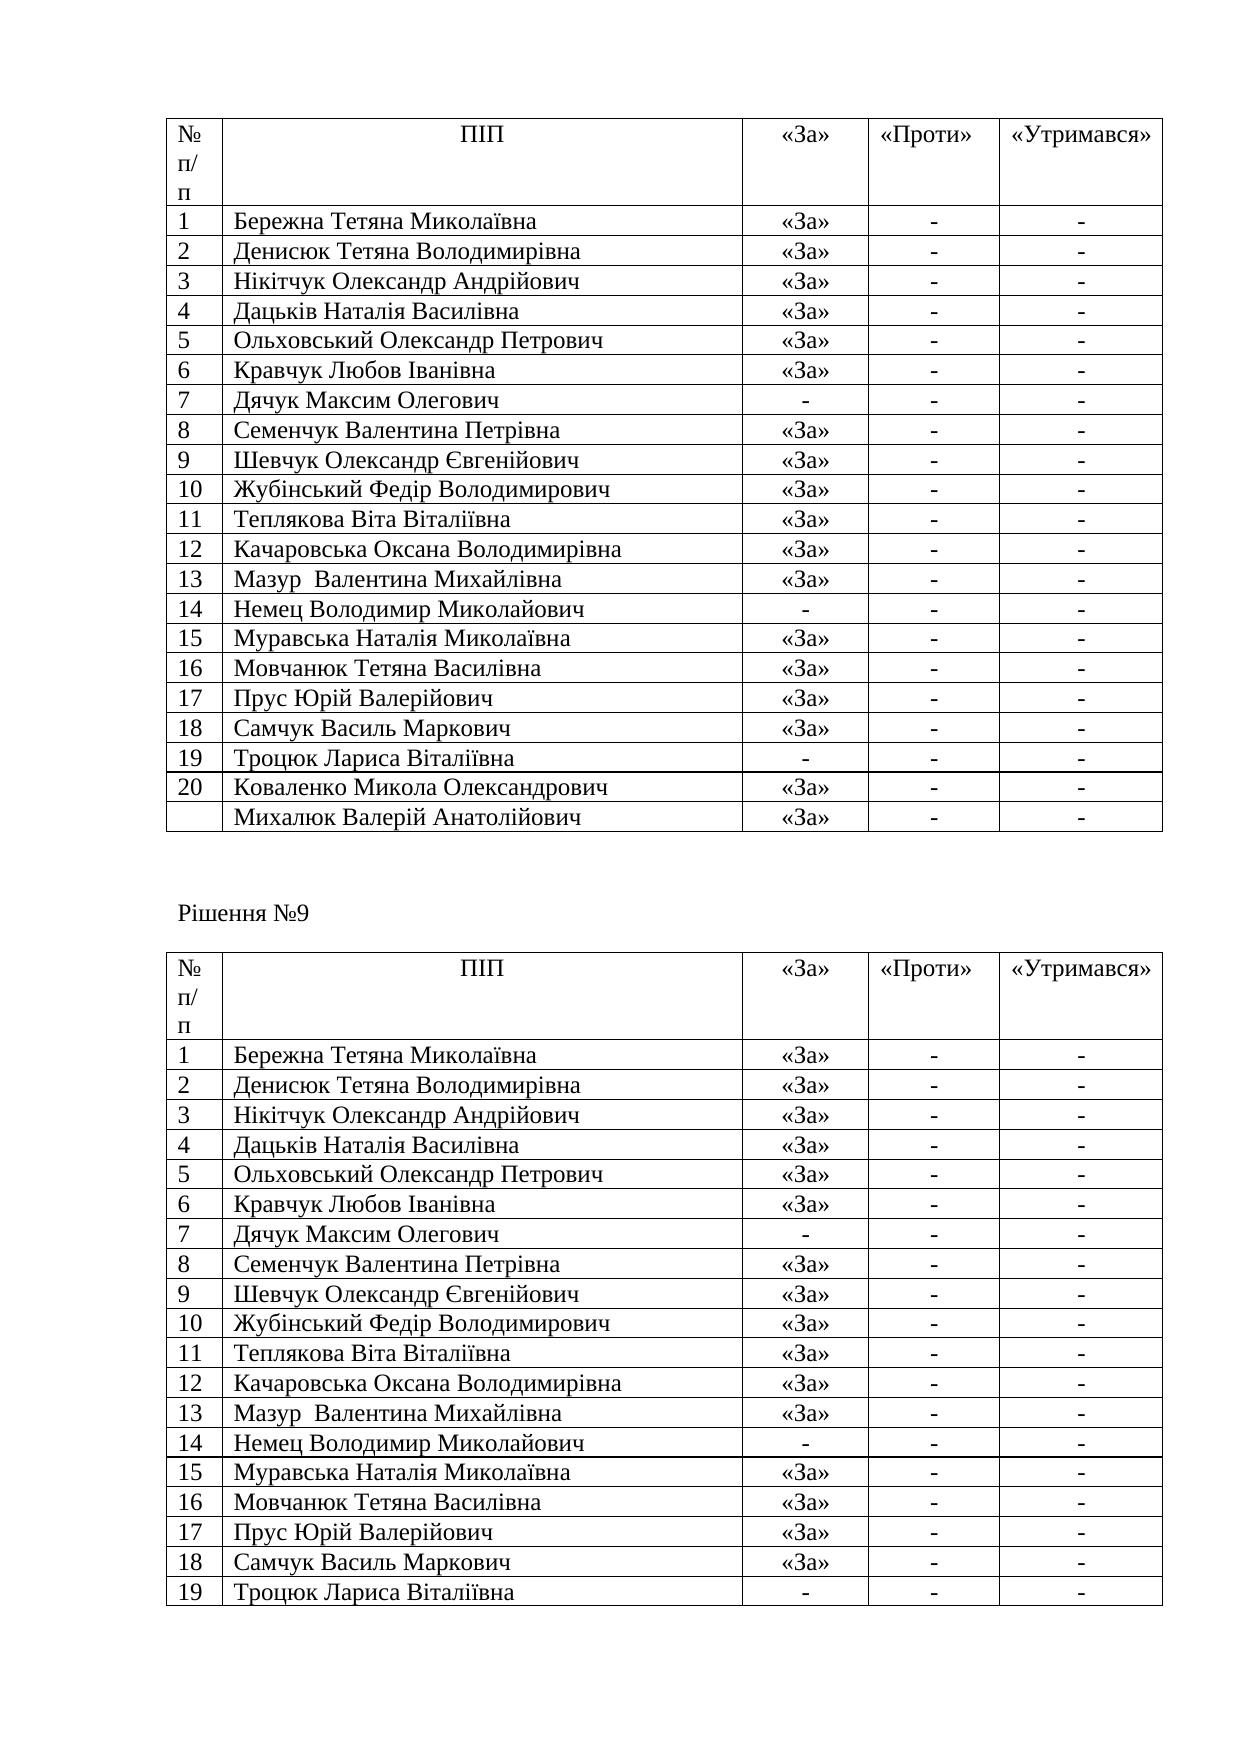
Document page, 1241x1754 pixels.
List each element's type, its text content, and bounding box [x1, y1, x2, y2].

table_cell - [869, 445, 999, 473]
table_cell Нікітчук Олександр Андрійович [223, 266, 742, 295]
table_cell - [743, 385, 868, 414]
table_cell 1 [167, 1040, 222, 1069]
table_cell - [869, 1249, 999, 1278]
table_cell «За» [743, 1338, 868, 1367]
table_cell 19 [167, 743, 222, 771]
table_cell 2 [167, 1070, 222, 1099]
table_cell 9 [167, 1279, 222, 1307]
table_cell 1 [167, 206, 222, 235]
table_cell Бережна Тетяна Миколаївна [223, 1040, 742, 1069]
table_cell Кравчук Любов Іванівна [223, 355, 742, 384]
table_cell Муравська Наталія Миколаївна [223, 624, 742, 652]
table_cell «За» [743, 713, 868, 742]
table_cell - [1000, 683, 1162, 712]
table_cell 17 [167, 1517, 222, 1546]
table_cell «За» [743, 236, 868, 265]
table_cell Денисюк Тетяна Володимирівна [223, 236, 742, 265]
table_header ПІП [223, 953, 742, 1039]
table_cell Троцюк Лариса Віталіївна [223, 743, 742, 771]
table_cell 19 [167, 1577, 222, 1605]
table_cell - [869, 534, 999, 563]
table_cell - [1000, 475, 1162, 503]
table_cell «За» [743, 504, 868, 533]
table_cell 12 [167, 534, 222, 563]
table_cell Семенчук Валентина Петрівна [223, 415, 742, 444]
table_cell Семенчук Валентина Петрівна [223, 1249, 742, 1278]
table_cell - [869, 802, 999, 831]
table_cell - [869, 236, 999, 265]
table_cell - [1000, 296, 1162, 324]
table_cell «За» [743, 534, 868, 563]
table_cell - [869, 1130, 999, 1158]
table_cell 14 [167, 594, 222, 622]
table_cell Дацьків Наталія Василівна [223, 296, 742, 324]
table_cell Дацьків Наталія Василівна [223, 1130, 742, 1158]
table_cell «За» [743, 1368, 868, 1397]
table_cell - [869, 206, 999, 235]
table_cell - [1000, 1368, 1162, 1397]
table_cell - [1000, 773, 1162, 801]
table_cell Михалюк Валерій Анатолійович [223, 802, 742, 831]
table_cell - [1000, 1100, 1162, 1129]
table_cell - [869, 385, 999, 414]
table_cell - [1000, 534, 1162, 563]
table_cell 5 [167, 326, 222, 354]
table_cell 15 [167, 624, 222, 652]
table_cell - [1000, 1517, 1162, 1546]
table_cell - [1000, 1160, 1162, 1188]
table_cell «За» [743, 1040, 868, 1069]
table_header «Проти» [869, 119, 999, 205]
table_cell Муравська Наталія Миколаївна [223, 1458, 742, 1486]
table_header «Проти» [869, 953, 999, 1039]
table_cell - [1000, 1130, 1162, 1158]
table_cell «За» [743, 445, 868, 473]
table_cell «За» [743, 1160, 868, 1188]
table_cell - [869, 1547, 999, 1576]
table_cell - [1000, 1577, 1162, 1605]
table_cell - [869, 1279, 999, 1307]
table_cell - [1000, 1219, 1162, 1248]
table_cell - [869, 1398, 999, 1427]
table_cell 4 [167, 1130, 222, 1158]
table_cell «За» [743, 1100, 868, 1129]
table_cell Дячук Максим Олегович [223, 385, 742, 414]
table_cell Коваленко Микола Олександрович [223, 773, 742, 801]
table_cell «За» [743, 653, 868, 682]
table_cell «За» [743, 326, 868, 354]
table_cell - [869, 1070, 999, 1099]
table_cell «За» [743, 802, 868, 831]
table_cell «За» [743, 1279, 868, 1307]
table_cell Жубінський Федір Володимирович [223, 1309, 742, 1337]
table_cell - [743, 1428, 868, 1456]
table_header ПІП [223, 119, 742, 205]
table_cell - [869, 594, 999, 622]
table_cell 14 [167, 1428, 222, 1456]
table_header «За» [743, 119, 868, 205]
table_cell - [869, 624, 999, 652]
table_cell Самчук Василь Маркович [223, 1547, 742, 1576]
table_cell 3 [167, 266, 222, 295]
table_cell - [869, 1517, 999, 1546]
table_cell 11 [167, 1338, 222, 1367]
table_cell - [869, 415, 999, 444]
table_cell Теплякова Віта Віталіївна [223, 1338, 742, 1367]
table_cell 10 [167, 475, 222, 503]
table_cell 2 [167, 236, 222, 265]
table_cell - [1000, 1428, 1162, 1456]
table_cell - [1000, 743, 1162, 771]
table_cell 17 [167, 683, 222, 712]
table_cell - [869, 1189, 999, 1218]
table_cell - [1000, 1189, 1162, 1218]
table_cell - [869, 1428, 999, 1456]
text Рішення №9 [177, 898, 1152, 927]
table_cell - [1000, 415, 1162, 444]
table_cell - [869, 1458, 999, 1486]
table_cell - [1000, 206, 1162, 235]
table_header № п/п [167, 119, 222, 205]
table_cell 5 [167, 1160, 222, 1188]
table_cell - [1000, 1040, 1162, 1069]
table_cell Бережна Тетяна Миколаївна [223, 206, 742, 235]
table_cell - [869, 1309, 999, 1337]
table_cell «За» [743, 1487, 868, 1516]
table_cell «За» [743, 206, 868, 235]
table_cell - [869, 743, 999, 771]
table_cell Немец Володимир Миколайович [223, 1428, 742, 1456]
table_cell «За» [743, 1249, 868, 1278]
table_cell Прус Юрій Валерійович [223, 1517, 742, 1546]
table_cell 15 [167, 1458, 222, 1486]
table_cell - [869, 1160, 999, 1188]
table_cell - [1000, 713, 1162, 742]
table_header «Утримався» [1000, 119, 1162, 205]
table_cell - [1000, 326, 1162, 354]
table_cell - [1000, 564, 1162, 593]
table_cell 8 [167, 415, 222, 444]
table_cell 16 [167, 653, 222, 682]
table_cell «За» [743, 1517, 868, 1546]
table_cell 6 [167, 355, 222, 384]
table_cell - [869, 1040, 999, 1069]
table_cell «За» [743, 475, 868, 503]
table_cell - [1000, 1487, 1162, 1516]
table_cell - [869, 1219, 999, 1248]
table_cell «За» [743, 296, 868, 324]
table_cell «За» [743, 1398, 868, 1427]
table_header «Утримався» [1000, 953, 1162, 1039]
table_cell Мазур Валентина Михайлівна [223, 1398, 742, 1427]
table_header «За» [743, 953, 868, 1039]
table_cell - [1000, 1279, 1162, 1307]
table_cell - [743, 743, 868, 771]
table_cell Шевчук Олександр Євгенійович [223, 1279, 742, 1307]
table_cell «За» [743, 624, 868, 652]
table_cell - [1000, 653, 1162, 682]
table_cell Троцюк Лариса Віталіївна [223, 1577, 742, 1605]
table_cell 18 [167, 1547, 222, 1576]
table_cell - [869, 266, 999, 295]
table_cell «За» [743, 415, 868, 444]
table_cell 16 [167, 1487, 222, 1516]
table_cell 13 [167, 564, 222, 593]
table_cell - [1000, 355, 1162, 384]
table_cell Денисюк Тетяна Володимирівна [223, 1070, 742, 1099]
table_cell 9 [167, 445, 222, 473]
table_cell - [1000, 1398, 1162, 1427]
table_cell - [743, 1577, 868, 1605]
table_cell «За» [743, 773, 868, 801]
table_cell Ольховський Олександр Петрович [223, 1160, 742, 1188]
table_cell - [869, 683, 999, 712]
table_cell 12 [167, 1368, 222, 1397]
table_cell - [1000, 1338, 1162, 1367]
table_cell - [869, 1577, 999, 1605]
table_cell Немец Володимир Миколайович [223, 594, 742, 622]
table_cell - [869, 1368, 999, 1397]
table_cell 18 [167, 713, 222, 742]
table_cell Мазур Валентина Михайлівна [223, 564, 742, 593]
table_cell «За» [743, 355, 868, 384]
table_cell - [869, 1487, 999, 1516]
table_cell - [1000, 1309, 1162, 1337]
table_cell - [869, 1338, 999, 1367]
table_cell - [1000, 1458, 1162, 1486]
table_cell - [743, 1219, 868, 1248]
table_cell 20 [167, 773, 222, 801]
table_cell «За» [743, 266, 868, 295]
table_cell «За» [743, 1130, 868, 1158]
table_cell - [1000, 802, 1162, 831]
table_cell - [869, 504, 999, 533]
table_cell Ольховський Олександр Петрович [223, 326, 742, 354]
table_cell - [1000, 1547, 1162, 1576]
table_cell - [869, 773, 999, 801]
table_cell - [869, 326, 999, 354]
table_cell Качаровська Оксана Володимирівна [223, 1368, 742, 1397]
table_cell «За» [743, 1547, 868, 1576]
table_cell Нікітчук Олександр Андрійович [223, 1100, 742, 1129]
table_cell - [869, 653, 999, 682]
table_cell Мовчанюк Тетяна Василівна [223, 653, 742, 682]
table_cell Теплякова Віта Віталіївна [223, 504, 742, 533]
table_cell - [869, 564, 999, 593]
table_cell - [1000, 504, 1162, 533]
table_cell - [1000, 1249, 1162, 1278]
table_cell «За» [743, 564, 868, 593]
table_cell «За» [743, 1070, 868, 1099]
table_cell «За» [743, 1309, 868, 1337]
table_cell [167, 802, 222, 831]
table_cell - [1000, 445, 1162, 473]
table_cell 11 [167, 504, 222, 533]
table_cell - [869, 475, 999, 503]
table_cell 7 [167, 1219, 222, 1248]
table_cell - [743, 594, 868, 622]
table_cell 7 [167, 385, 222, 414]
table_cell Самчук Василь Маркович [223, 713, 742, 742]
table_cell - [869, 1100, 999, 1129]
table_cell - [1000, 1070, 1162, 1099]
table_cell Дячук Максим Олегович [223, 1219, 742, 1248]
table_cell - [1000, 624, 1162, 652]
table_cell «За» [743, 1458, 868, 1486]
table_cell Качаровська Оксана Володимирівна [223, 534, 742, 563]
table_cell - [1000, 236, 1162, 265]
table_cell «За» [743, 1189, 868, 1218]
table_cell 6 [167, 1189, 222, 1218]
table_cell «За» [743, 683, 868, 712]
table_cell 10 [167, 1309, 222, 1337]
table_cell Мовчанюк Тетяна Василівна [223, 1487, 742, 1516]
table_cell Шевчук Олександр Євгенійович [223, 445, 742, 473]
table_cell 13 [167, 1398, 222, 1427]
table_cell - [869, 355, 999, 384]
table_cell 3 [167, 1100, 222, 1129]
table_header № п/п [167, 953, 222, 1039]
table_cell - [1000, 594, 1162, 622]
table_cell - [869, 713, 999, 742]
table_cell Кравчук Любов Іванівна [223, 1189, 742, 1218]
table_cell Прус Юрій Валерійович [223, 683, 742, 712]
table_cell 8 [167, 1249, 222, 1278]
table_cell - [869, 296, 999, 324]
table_cell - [1000, 266, 1162, 295]
table_cell Жубінський Федір Володимирович [223, 475, 742, 503]
table_cell 4 [167, 296, 222, 324]
table_cell - [1000, 385, 1162, 414]
